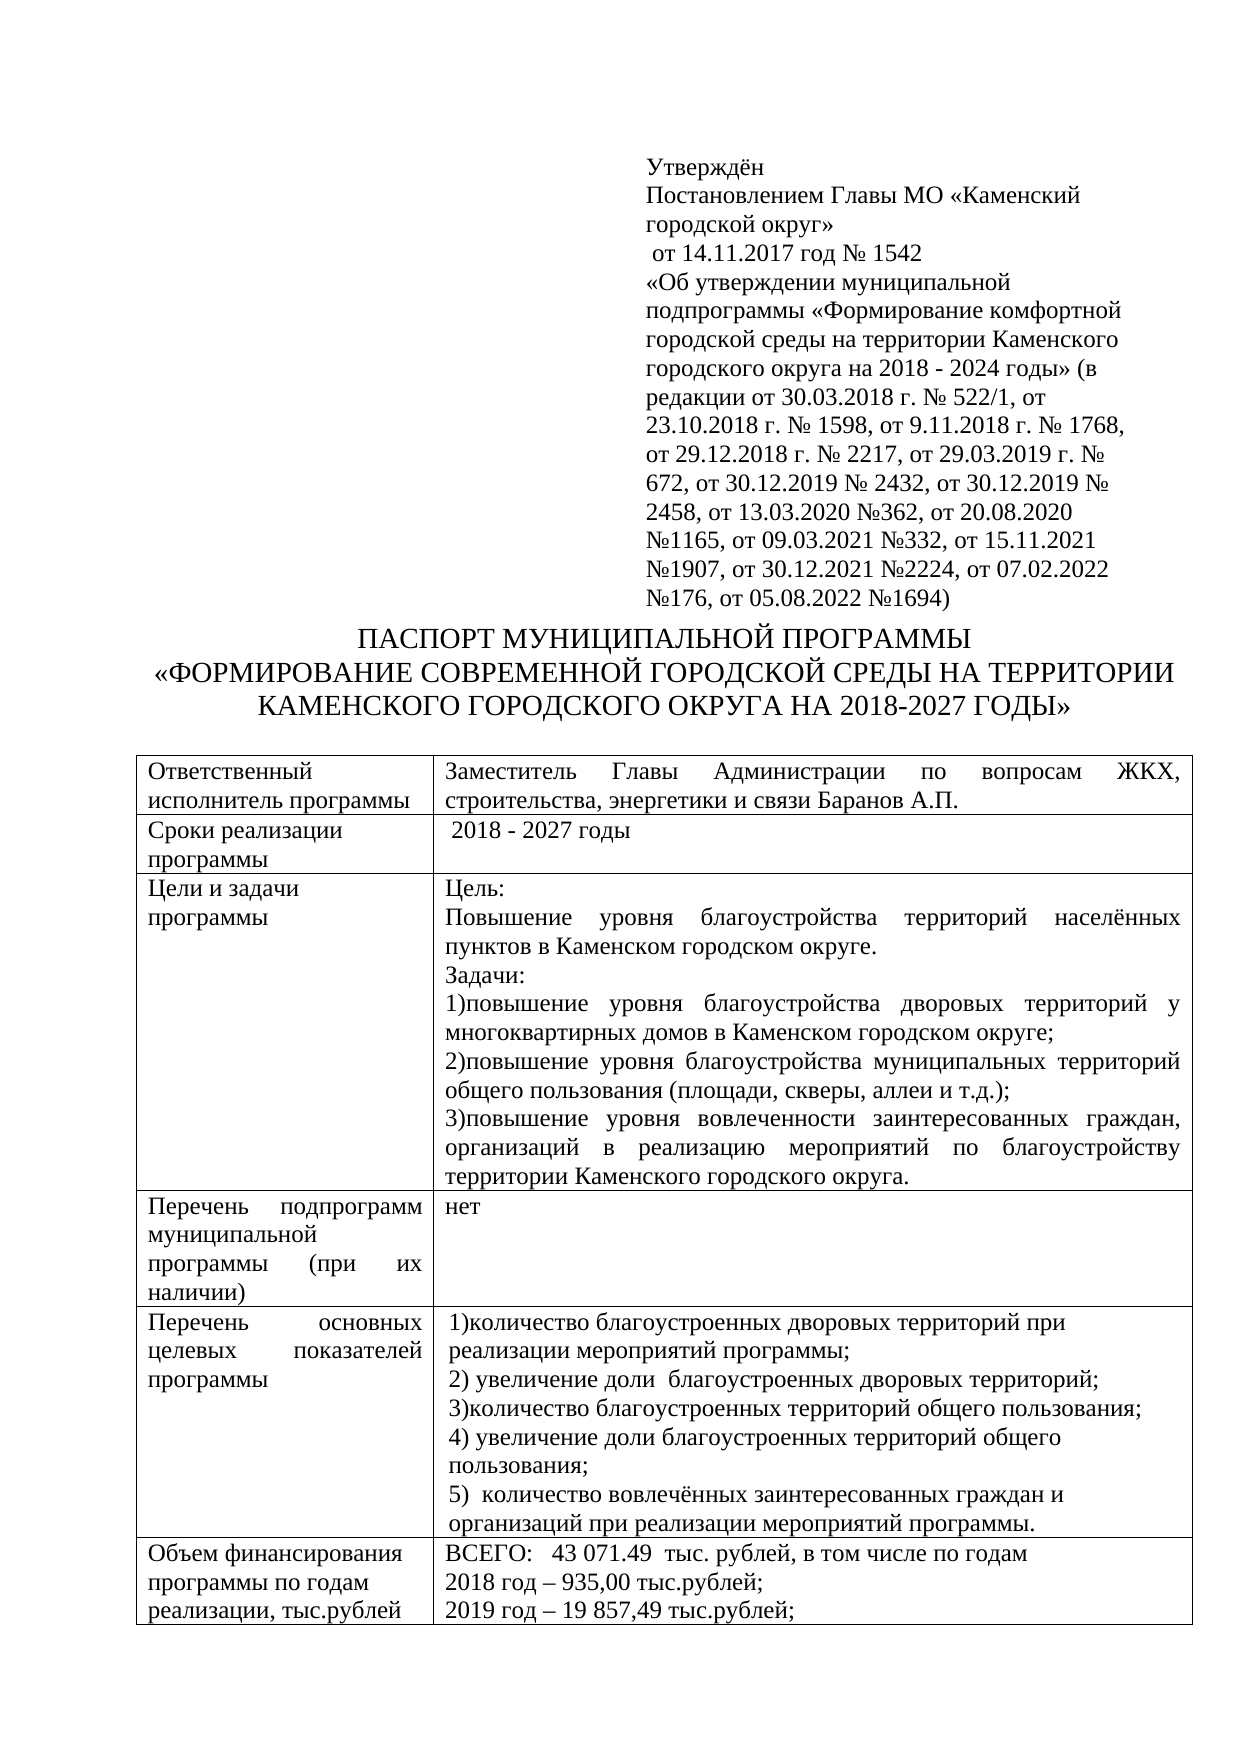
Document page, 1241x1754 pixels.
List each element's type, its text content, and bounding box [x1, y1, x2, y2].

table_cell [137, 1538, 433, 1624]
table_header Утверждён Постановлением Главы МО «Каменский городской округ» от 14.11.2017 год № 1542 «Об утверждении муниципальной подпрограммы «Формирование комфортной городской среды на территории Каменского городского округа на 2018 - 2024 годы» (в редакции от 30.03.2018 г. № 522/1, от 23.10.2018 г. № 1598, от 9.11.2018 г. № 1768, от 29.12.2018 г. № 2217, от 29.03.2019 г. № 672, от 30.12.2019 № 2432, от 30.12.2019 № 2458, от 13.03.2020 №362, от 20.08.2020 №1165, от 09.03.2021 №332, от 15.11.2021 №1907, от 30.12.2021 №2224, от 07.02.2022 №176, от 05.08.2022 №1694) [634, 152, 1162, 612]
table_cell Цель: Повышение уровня благоустройства территорий населённых пунктов в Каменском городском округе. Задачи: 1)повышение уровня благоустройства дворовых территорий у многоквартирных домов в Каменском городском округе; 2)повышение уровня благоустройства муниципальных территорий общего пользования (площади, скверы, аллеи и т.д.); 3)повышение уровня вовлеченности заинтересованных граждан, организаций в реализацию мероприятий по благоустройству территории Каменского городского округа. [434, 874, 1192, 1190]
table_cell Перечень основных целевых показателей программы [137, 1307, 433, 1537]
table_cell 2018 - 2027 годы [434, 815, 1192, 872]
text ПАСПОРТ МУНИЦИПАЛЬНОЙ ПРОГРАММЫ [148, 621, 1181, 655]
table_cell Цели и задачи программы [137, 874, 433, 1190]
text «ФОРМИРОВАНИЕ СОВРЕМЕННОЙ ГОРОДСКОЙ СРЕДЫ НА ТЕРРИТОРИИ КАМЕНСКОГО ГОРОДСКОГО ОКРУГА НА 2018-2027 ГОДЫ» [148, 655, 1181, 722]
table_cell Сроки реализации программы [137, 815, 433, 872]
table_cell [434, 1538, 1192, 1624]
table_cell 1)количество благоустроенных дворовых территорий при реализации мероприятий программы; 2) увеличение доли благоустроенных дворовых территорий; 3)количество благоустроенных территорий общего пользования; 4) увеличение доли благоустроенных территорий общего пользования; 5) количество вовлечённых заинтересованных граждан и организаций при реализации мероприятий программы. [434, 1307, 1192, 1537]
table_header Заместитель Главы Администрации по вопросам ЖКХ, строительства, энергетики и связи Баранов А.П. [434, 756, 1192, 814]
table_cell Перечень подпрограмм муниципальной программы (при их наличии) [137, 1191, 433, 1306]
table_cell нет [434, 1191, 1192, 1306]
table_header Ответственный исполнитель программы [137, 756, 433, 814]
